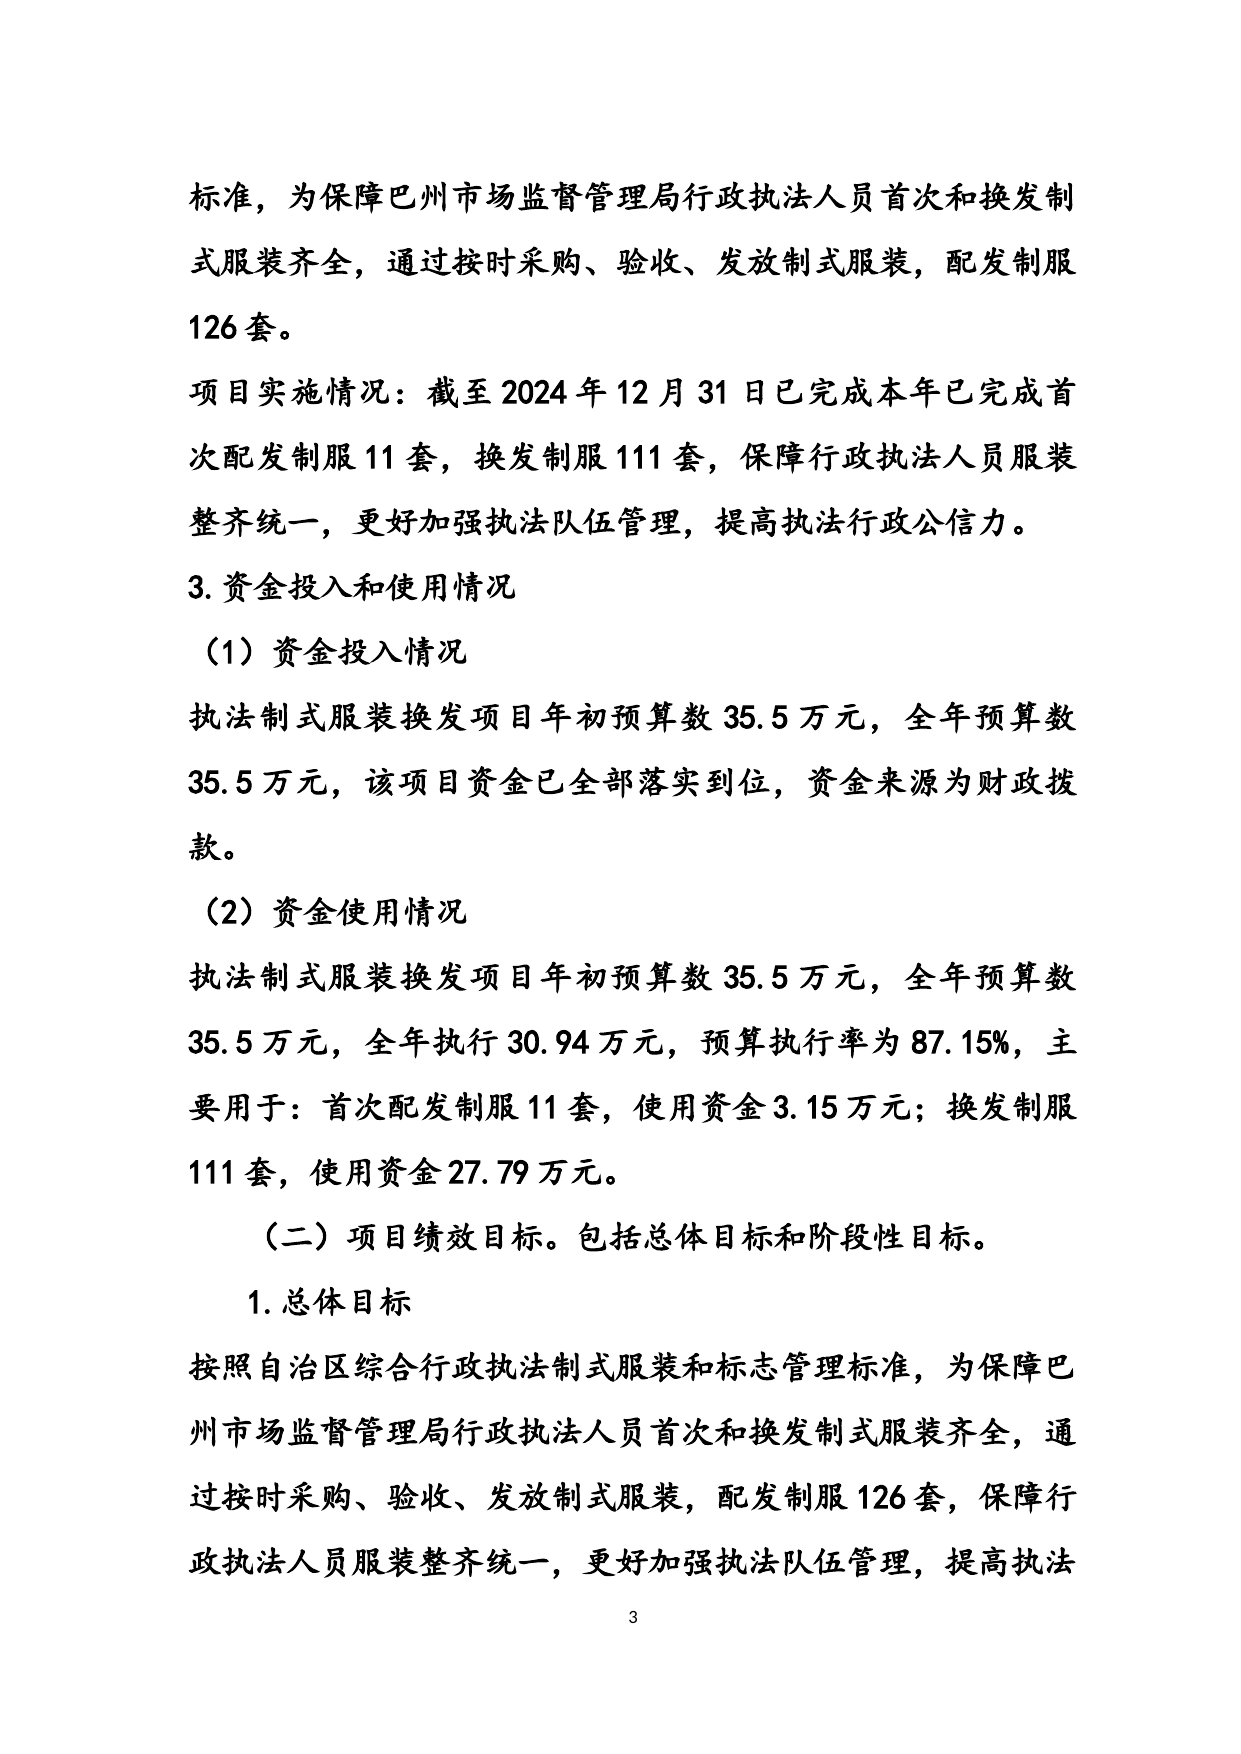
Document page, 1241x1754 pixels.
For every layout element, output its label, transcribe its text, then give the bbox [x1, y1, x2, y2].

text （二）项目绩效目标。包括总体目标和阶段性目标。 [187, 1202, 1078, 1267]
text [187, 1267, 1078, 1592]
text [187, 162, 1078, 1202]
